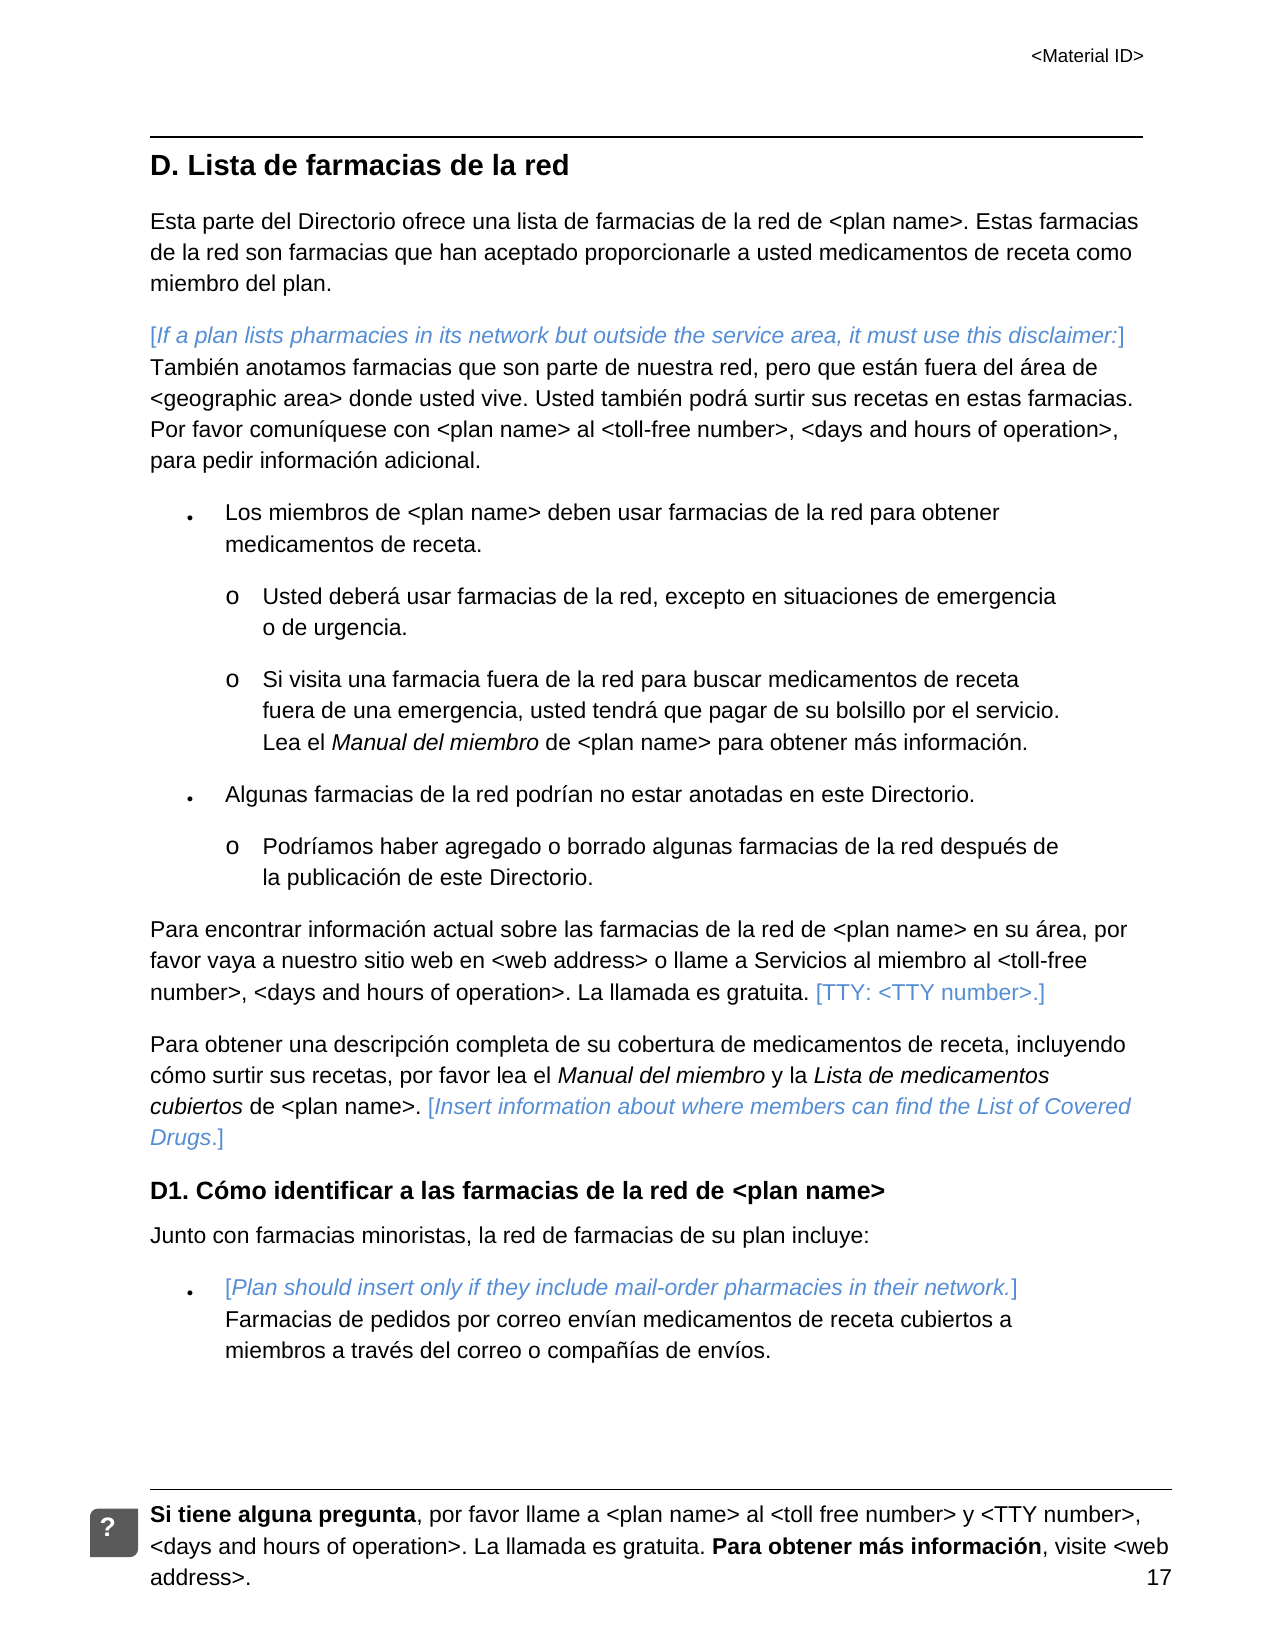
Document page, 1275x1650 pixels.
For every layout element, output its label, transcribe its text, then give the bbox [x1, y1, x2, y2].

subtitle D1. Cómo identificar a las farmacias de la red de <plan name> [150, 1173, 1068, 1206]
text Esta parte del Directorio ofrece una lista de farmacias de la red de <plan name>. Estas farmacias de la red son farmacias que han aceptado proporcionarle a usted medicamentos de receta como miembro del plan. [150, 204, 1143, 298]
text Junto con farmacias minoristas, la red de farmacias de su plan incluye: [150, 1219, 1143, 1250]
list Algunas farmacias de la red podrían no estar anotadas en este Directorio. [187, 777, 1068, 808]
subtitle D. Lista de farmacias de la red [150, 138, 1143, 183]
list Podríamos haber agregado o borrado algunas farmacias de la red después de la publicación de este Directorio. [225, 829, 1068, 892]
text Para obtener una descripción completa de su cobertura de medicamentos de receta, incluyendo cómo surtir sus recetas, por favor lea el Manual del miembro y la Lista de medicamentos cubiertos de <plan name>. [Insert information about where members can find the List of Covered Drugs.] [150, 1027, 1143, 1152]
list Usted deberá usar farmacias de la red, excepto en situaciones de emergencia o de urgencia. [225, 579, 1068, 642]
text [If a plan lists pharmacies in its network but outside the service area, it must use this disclaimer:] También anotamos farmacias que son parte de nuestra red, pero que están fuera del área de <geographic area> donde usted vive. Usted también podrá surtir sus recetas en estas farmacias. Por favor comuníquese con <plan name> al <toll-free number>, <days and hours of operation>, para pedir información adicional. [150, 319, 1143, 475]
list [Plan should insert only if they include mail-order pharmacies in their network.] Farmacias de pedidos por correo envían medicamentos de receta cubiertos a miembros a través del correo o compañías de envíos. [187, 1271, 1068, 1364]
text Para encontrar información actual sobre las farmacias de la red de <plan name> en su área, por favor vaya a nuestro sitio web en <web address> o llame a Servicios al miembro al <toll-free number>, <days and hours of operation>. La llamada es gratuita. [TTY: <TTY number>.] [150, 912, 1143, 1006]
list Si visita una farmacia fuera de la red para buscar medicamentos de receta fuera de una emergencia, usted tendrá que pagar de su bolsillo por el servicio. Lea el Manual del miembro de <plan name> para obtener más información. [225, 662, 1068, 756]
list Los miembros de <plan name> deben usar farmacias de la red para obtener medicamentos de receta. [187, 496, 1068, 558]
